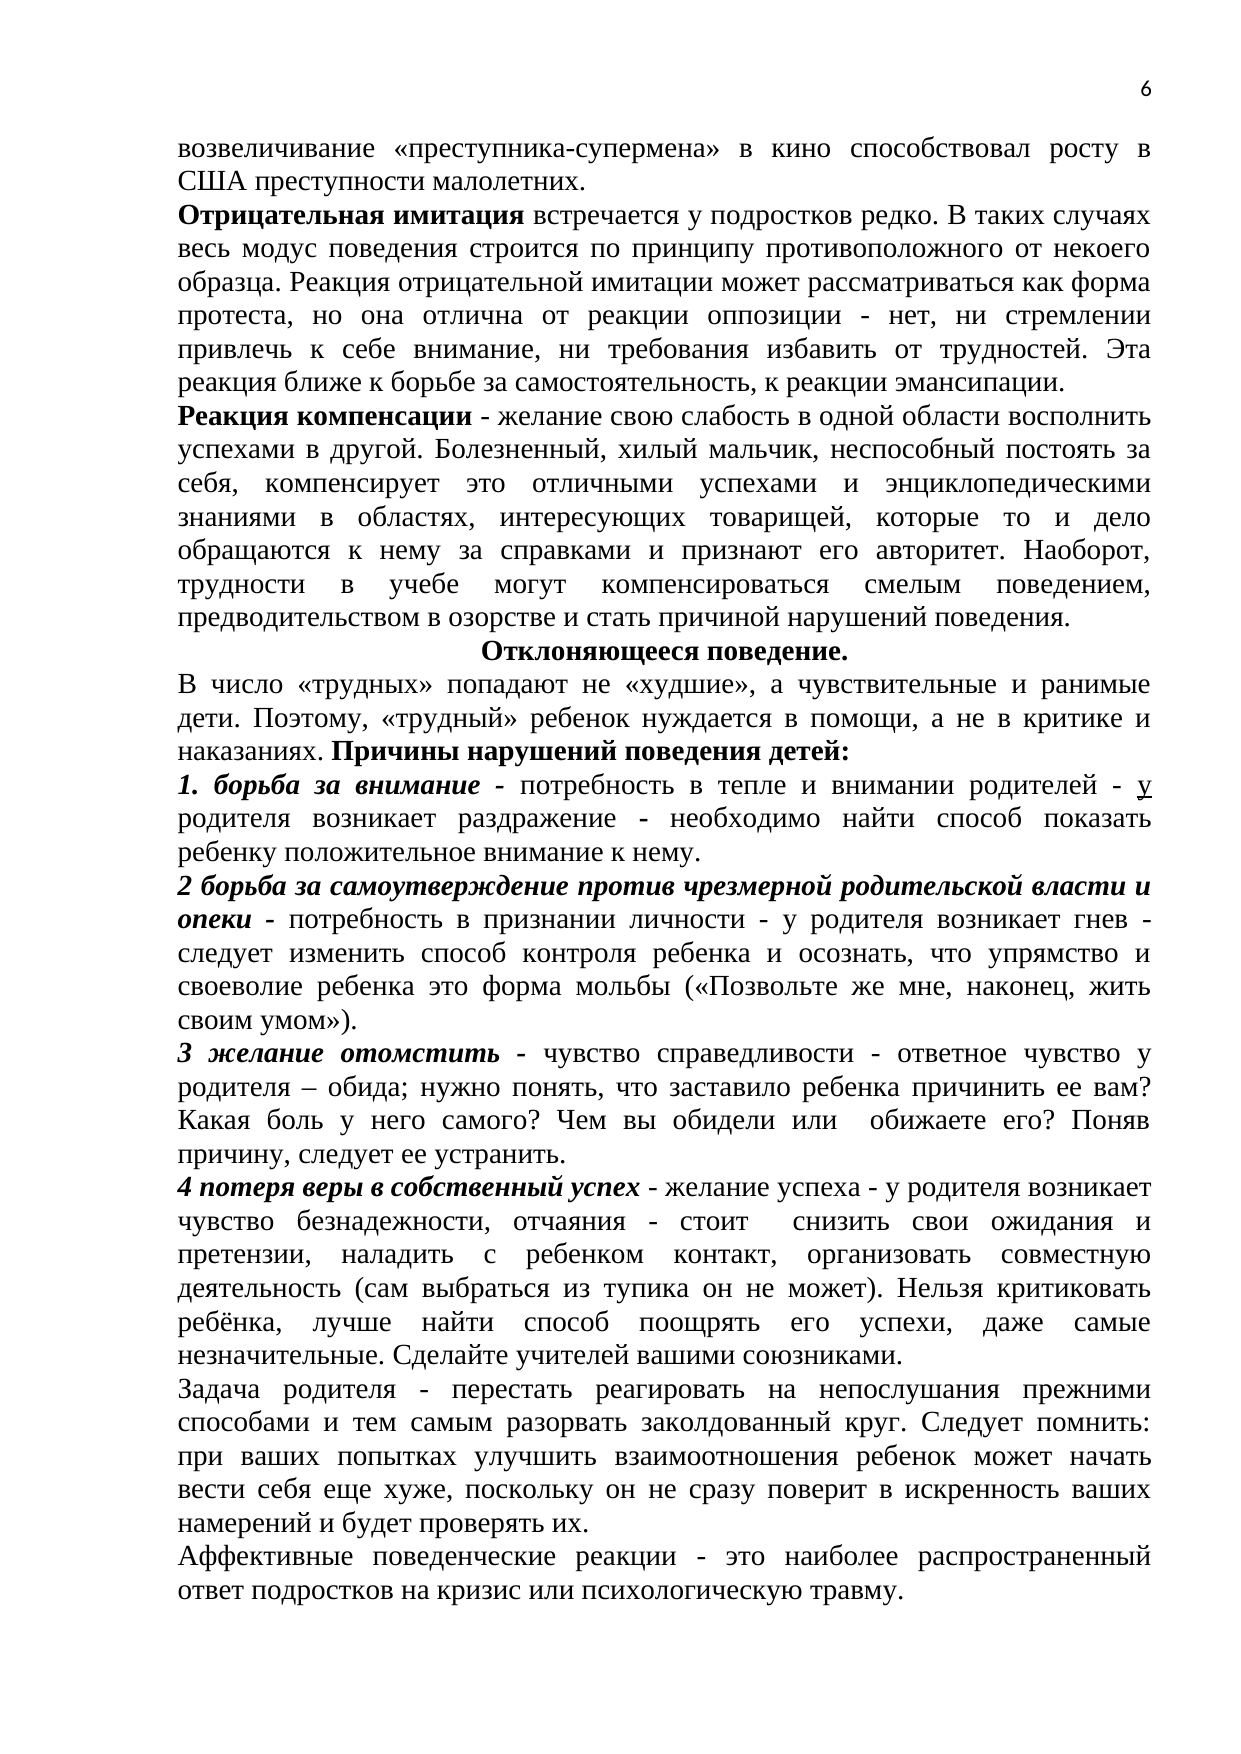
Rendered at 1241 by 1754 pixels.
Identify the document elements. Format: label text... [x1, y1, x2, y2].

text В число «трудных» попадают не «худшие», а чувствительные и ранимые дети. Поэтому, «трудный» ребенок нуждается в помощи, а не в критике и наказаниях. Причины нарушений поведения детей: [177, 666, 1152, 767]
text Реакция компенсации - желание свою слабость в одной области восполнить успехами в другой. Болезненный, хилый мальчик, неспособный постоять за себя, компенсирует это отличными успехами и энциклопедическими знаниями в областях, интересующих товарищей, которые то и дело обращаются к нему за справками и признают его авторитет. Наоборот, трудности в учебе могут компенсироваться смелым поведением, предводительством в озорстве и стать причиной нарушений поведения. [177, 398, 1152, 633]
text 1. борьба за внимание - потребность в тепле и внимании родителей - у родителя возникает раздражение - необходимо найти способ показать ребенку положительное внимание к нему. [177, 767, 1152, 868]
text 3 желание отомстить - чувство справедливости - ответное чувство у родителя – обида; нужно понять, что заставило ребенка причинить ее вам? Какая боль у него самого? Чем вы обидели или обижаете его? Поняв причину, следует ее устранить. [177, 1035, 1152, 1169]
text Отрицательная имитация встречается у подростков редко. В таких случаях весь модус поведения строится по принципу противоположного от некоего образца. Реакция отрицательной имитации может рассматриваться как форма протеста, но она отлична от реакции оппозиции - нет, ни стремлении привлечь к себе внимание, ни требования избавить от трудностей. Эта реакция ближе к борьбе за самостоятельность, к реакции эмансипации. [177, 197, 1152, 398]
text 4 потеря веры в собственный успех - желание успеха - у родителя возникает чувство безнадежности, отчаяния - стоит снизить свои ожидания и претензии, наладить с ребенком контакт, организовать совместную деятельность (сам выбраться из тупика он не может). Нельзя критиковать ребёнка, лучше найти способ поощрять его успехи, даже самые незначительные. Сделайте учителей вашими союзниками. [177, 1169, 1152, 1371]
text 2 борьба за самоутверждение против чрезмерной родительской власти и опеки - потребность в признании личности - у родителя возникает гнев - следует изменить способ контроля ребенка и осознать, что упрямство и своеволие ребенка это форма мольбы («Позвольте же мне, наконец, жить своим умом»). [177, 868, 1152, 1035]
text Аффективные поведенческие реакции - это наиболее распространенный ответ подростков на кризис или психологическую травму. [177, 1538, 1152, 1606]
text Задача родителя - перестать реагировать на непослушания прежними способами и тем самым разорвать заколдованный круг. Следует помнить: при ваших попытках улучшить взаимоотношения ребенок может начать вести себя еще хуже, поскольку он не сразу поверит в искренность ваших намерений и будет проверять их. [177, 1371, 1152, 1538]
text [177, 130, 1152, 197]
text Отклоняющееся поведение. [177, 633, 1152, 666]
